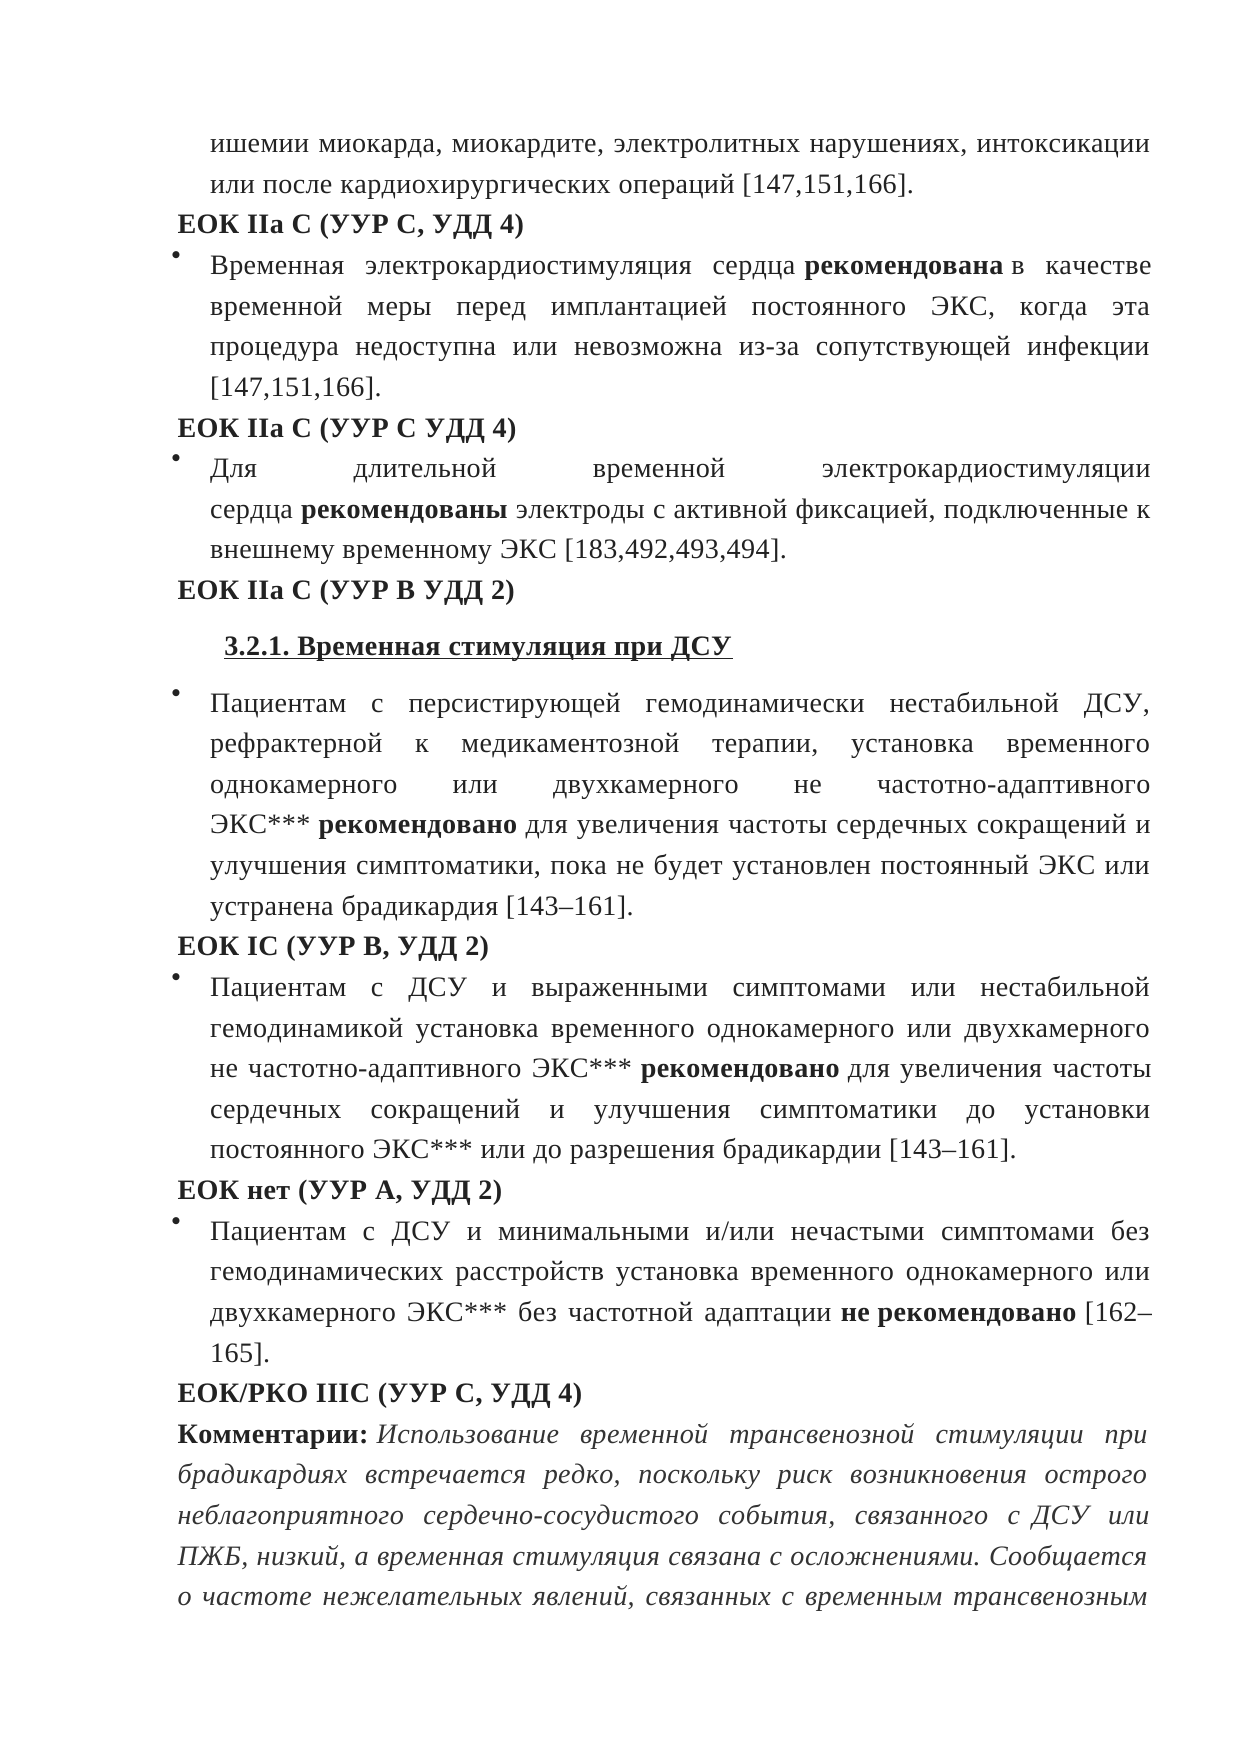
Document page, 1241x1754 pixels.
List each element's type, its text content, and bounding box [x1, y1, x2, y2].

list Пациентам с персистирующей гемодинамически нестабильной ДСУ, рефрактерной к медикаментозной терапии, установка временного однокамерного или двухкамерного не частотно-адаптивного ЭКС*** рекомендовано для увеличения частоты сердечных сокращений и улучшения симптоматики, пока не будет установлен постоянный ЭКС или устранена брадикардия [143–161]. [172, 677, 1152, 921]
text ЕОК/РКО IIIC (УУР С, УДД 4) [177, 1368, 1152, 1409]
list Для длительной временной электрокардиостимуляции сердца рекомендованы электроды с активной фиксацией, подключенные к внешнему временному ЭКС [183,492,493,494]. [172, 443, 1152, 565]
text 3.2.1. Временная стимуляция при ДСУ [224, 621, 1105, 662]
text ЕОК нет (УУР А, УДД 2) [177, 1165, 1152, 1206]
list Пациентам с ДСУ и минимальными и/или нечастыми симптомами без гемодинамических расстройств установка временного однокамерного или двухкамерного ЭКС*** без частотной адаптации не рекомендовано [162–165]. [172, 1206, 1152, 1368]
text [177, 1409, 1152, 1612]
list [172, 118, 1152, 199]
text ЕОК IIa C (УУР С, УДД 4) [177, 199, 1152, 240]
text ЕОК IIa C (УУР В УДД 2) [177, 565, 1152, 606]
text ЕОК ΙС (УУР В, УДД 2) [177, 921, 1152, 962]
list Пациентам с ДСУ и выраженными симптомами или нестабильной гемодинамикой установка временного однокамерного или двухкамерного не частотно-адаптивного ЭКС*** рекомендовано для увеличения частоты сердечных сокращений и улучшения симптоматики до установки постоянного ЭКС*** или до разрешения брадикардии [143–161]. [172, 962, 1152, 1165]
text ЕОК IIa C (УУР С УДД 4) [177, 402, 1152, 443]
list Временная электрокардиостимуляция сердца рекомендована в качестве временной меры перед имплантацией постоянного ЭКС, когда эта процедура недоступна или невозможна из-за сопутствующей инфекции [147,151,166]. [172, 240, 1152, 402]
